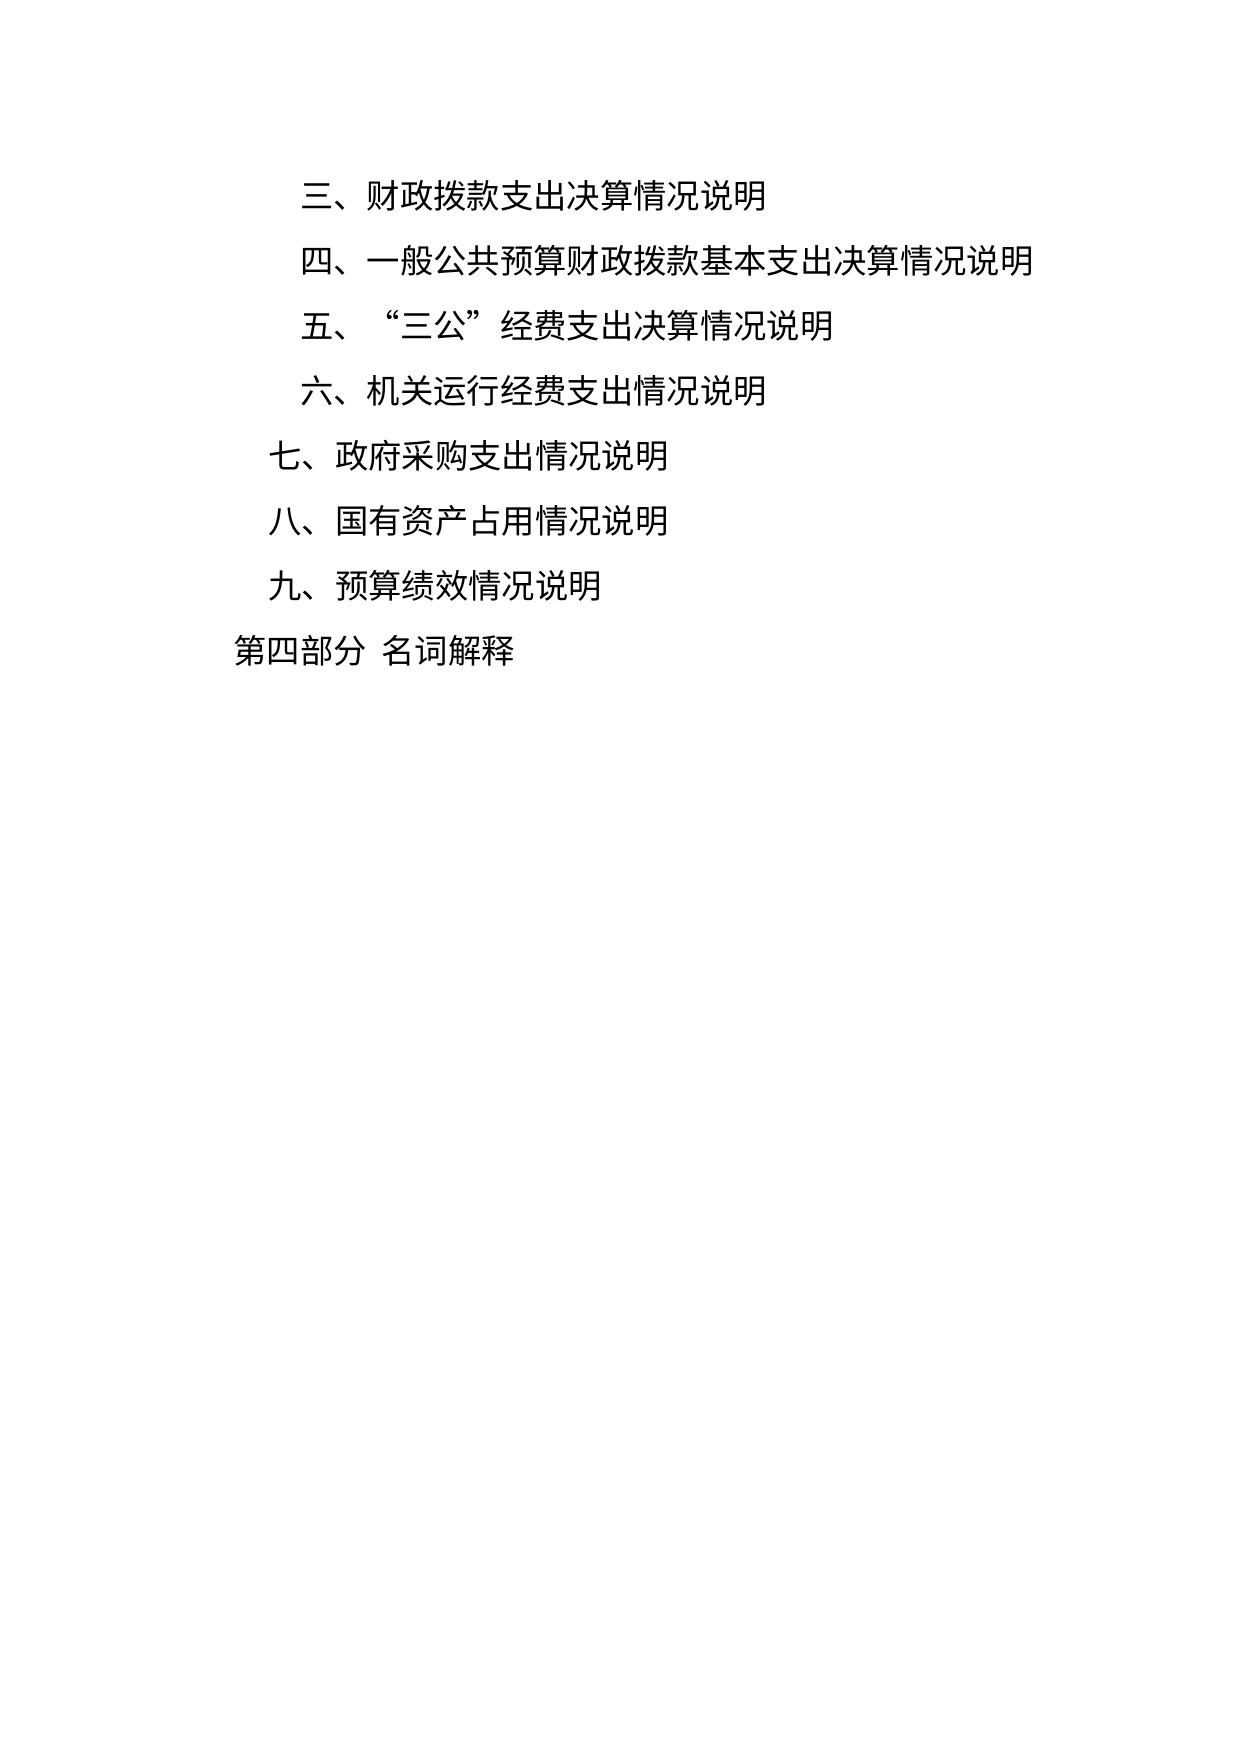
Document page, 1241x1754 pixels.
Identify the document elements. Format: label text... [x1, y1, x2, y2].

text 第四部分 名词解释 [167, 617, 1085, 682]
text 七、政府采购支出情况说明 [167, 422, 1085, 487]
text 四、一般公共预算财政拨款基本支出决算情况说明 [167, 227, 1085, 292]
text 三、财政拨款支出决算情况说明 [167, 162, 1085, 227]
text 八、国有资产占用情况说明 [167, 487, 1085, 552]
text 九、预算绩效情况说明 [167, 552, 1085, 617]
text 六、机关运行经费支出情况说明 [167, 357, 1085, 422]
text 五、“三公”经费支出决算情况说明 [167, 292, 1085, 357]
